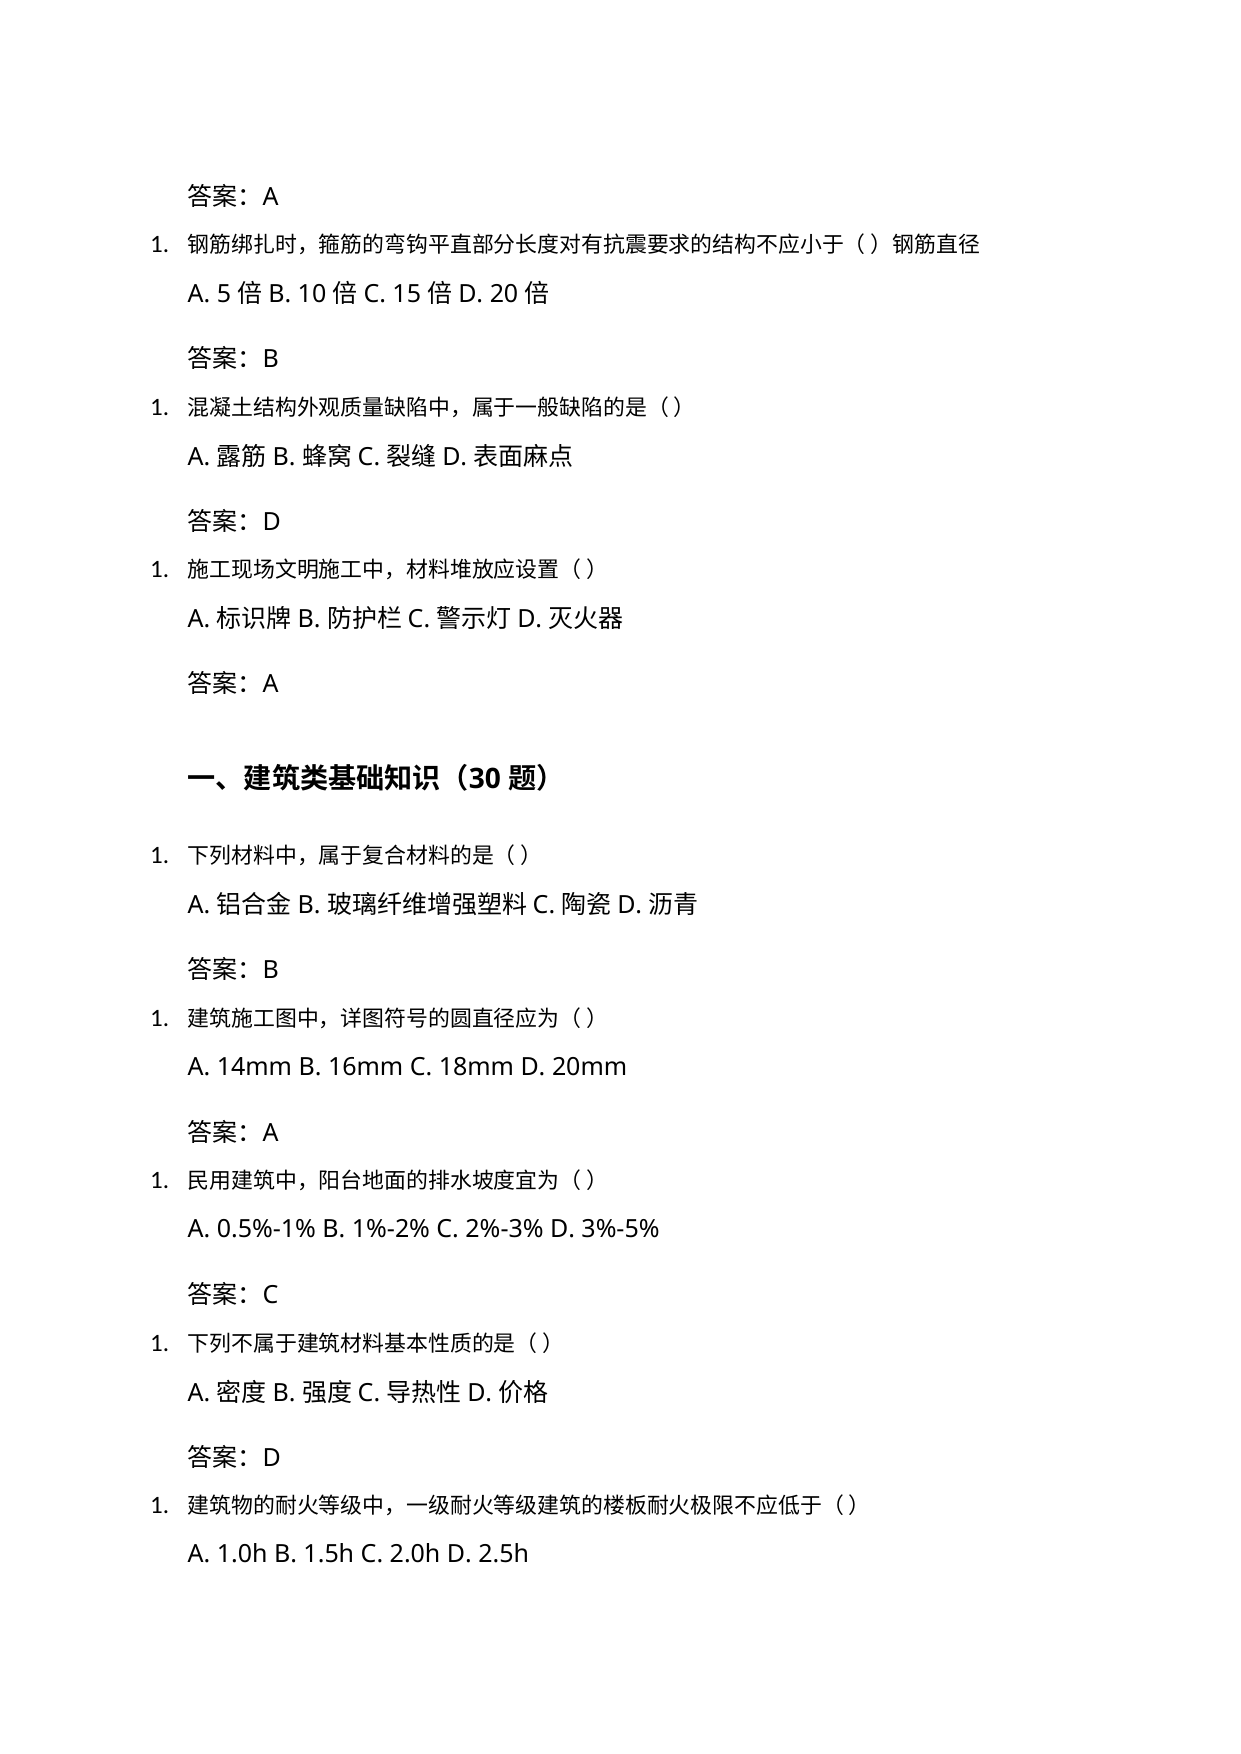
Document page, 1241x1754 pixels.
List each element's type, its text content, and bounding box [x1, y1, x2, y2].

text A. 密度 B. 强度 C. 导热性 D. 价格 [187, 1358, 1053, 1423]
list 钢筋绑扎时，箍筋的弯钩平直部分长度对有抗震要求的结构不应小于（ ）钢筋直径 [150, 227, 1053, 259]
text A. 铝合金 B. 玻璃纤维增强塑料 C. 陶瓷 D. 沥青 [187, 870, 1053, 935]
text 答案：C [187, 1260, 1053, 1325]
list 民用建筑中，阳台地面的排水坡度宜为（ ） [150, 1163, 1053, 1195]
text A. 5 倍 B. 10 倍 C. 15 倍 D. 20 倍 [187, 259, 1053, 324]
list 下列材料中，属于复合材料的是（ ） [150, 838, 1053, 870]
list 建筑物的耐火等级中，一级耐火等级建筑的楼板耐火极限不应低于（ ） [150, 1488, 1053, 1520]
list 施工现场文明施工中，材料堆放应设置（ ） [150, 552, 1053, 584]
text A. 标识牌 B. 防护栏 C. 警示灯 D. 灭火器 [187, 584, 1053, 649]
text 答案：D [187, 1423, 1053, 1488]
text 答案：A [187, 162, 1053, 227]
text 答案：D [187, 487, 1053, 552]
list 建筑施工图中，详图符号的圆直径应为（ ） [150, 1000, 1053, 1033]
text 答案：B [187, 935, 1053, 1000]
text 答案：B [187, 324, 1053, 389]
list 下列不属于建筑材料基本性质的是（ ） [150, 1325, 1053, 1358]
text A. 露筋 B. 蜂窝 C. 裂缝 D. 表面麻点 [187, 422, 1053, 487]
text A. 14mm B. 16mm C. 18mm D. 20mm [187, 1033, 1053, 1098]
text A. 1.0h B. 1.5h C. 2.0h D. 2.5h [187, 1520, 1053, 1585]
text 答案：A [187, 1098, 1053, 1163]
list 混凝土结构外观质量缺陷中，属于一般缺陷的是（ ） [150, 389, 1053, 422]
subtitle 一、建筑类基础知识（30 题） [187, 744, 1053, 809]
text A. 0.5%-1% B. 1%-2% C. 2%-3% D. 3%-5% [187, 1195, 1053, 1260]
text 答案：A [187, 649, 1053, 714]
